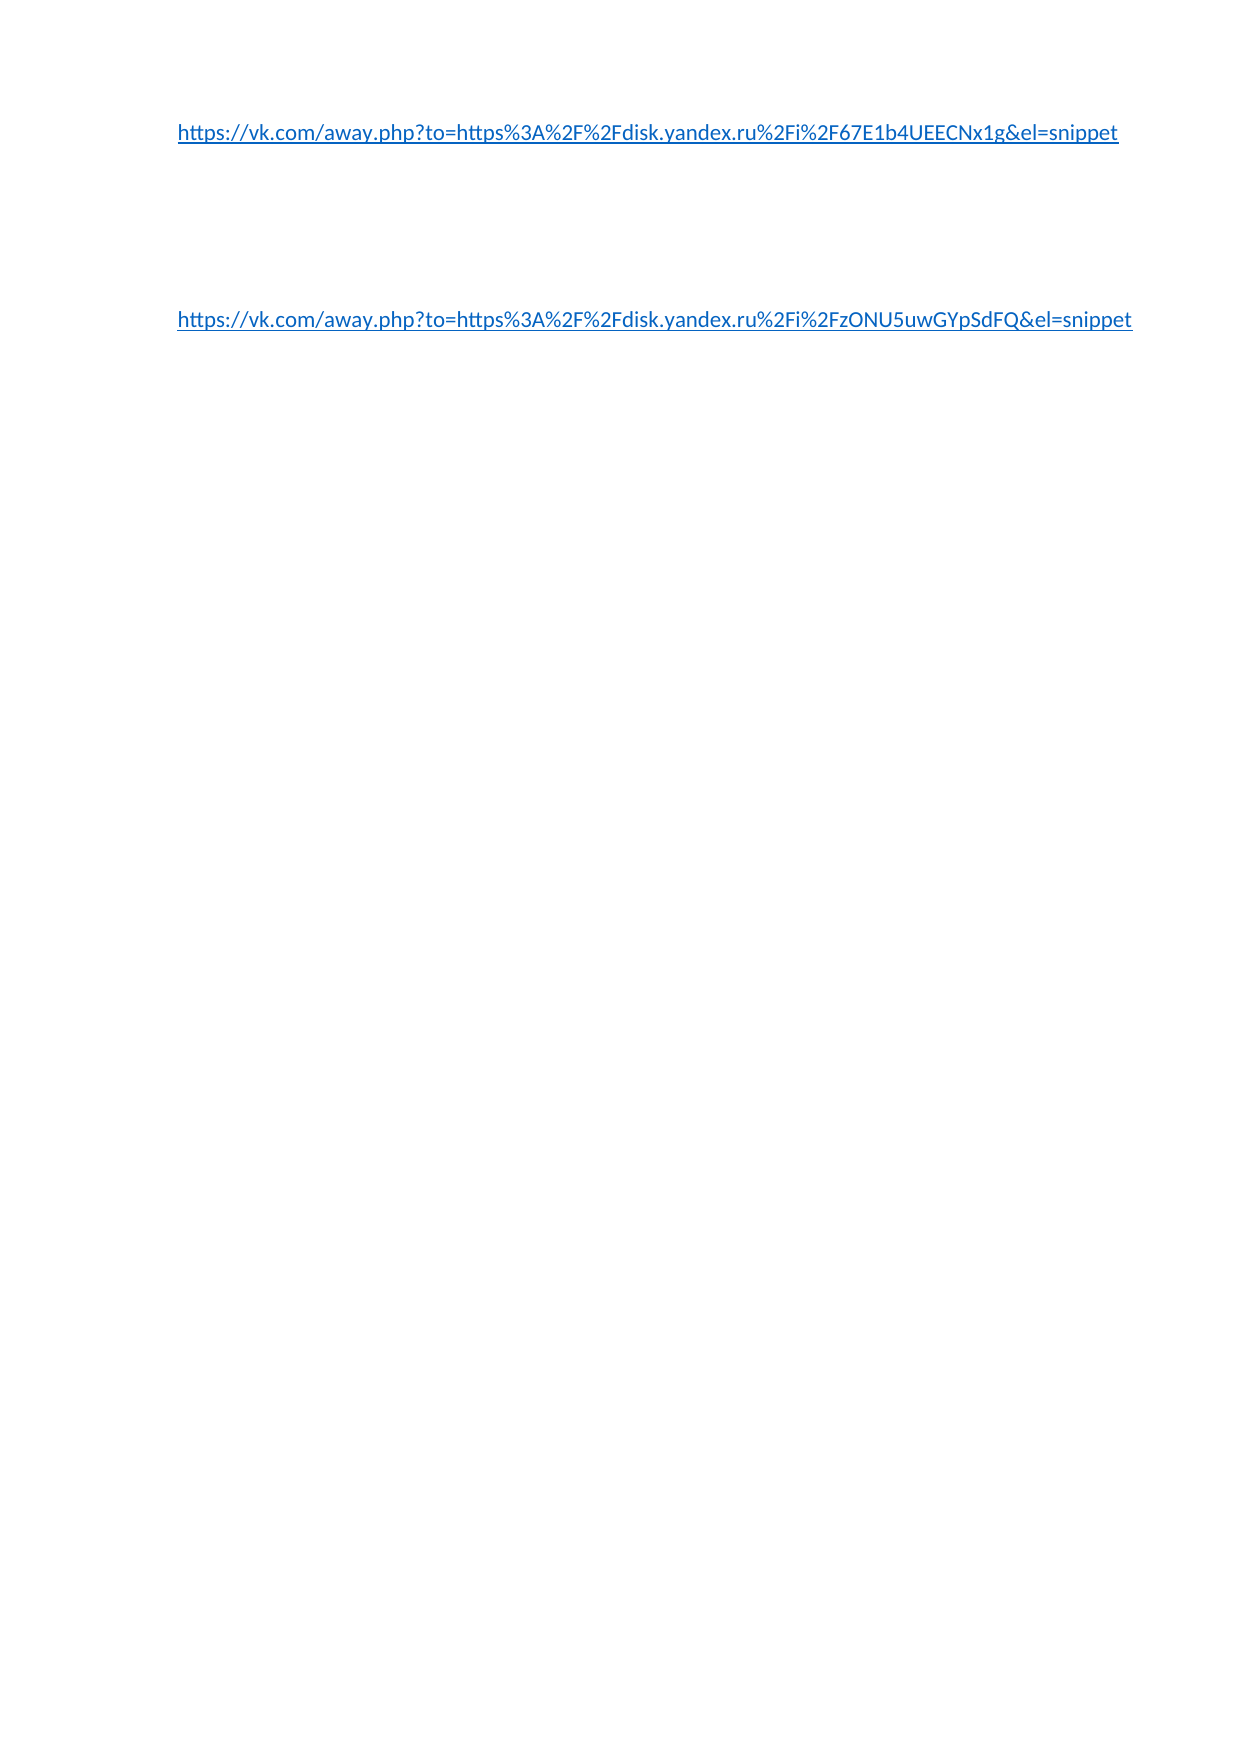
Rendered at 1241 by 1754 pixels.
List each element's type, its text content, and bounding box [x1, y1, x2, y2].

text https://vk.com/away.php?to=https%3A%2F%2Fdisk.yandex.ru%2Fi%2F67E1b4UEECNx1g&el=snippet [177, 118, 1152, 146]
text https://vk.com/away.php?to=https%3A%2F%2Fdisk.yandex.ru%2Fi%2FzONU5uwGYpSdFQ&el=snippet [177, 306, 1152, 334]
